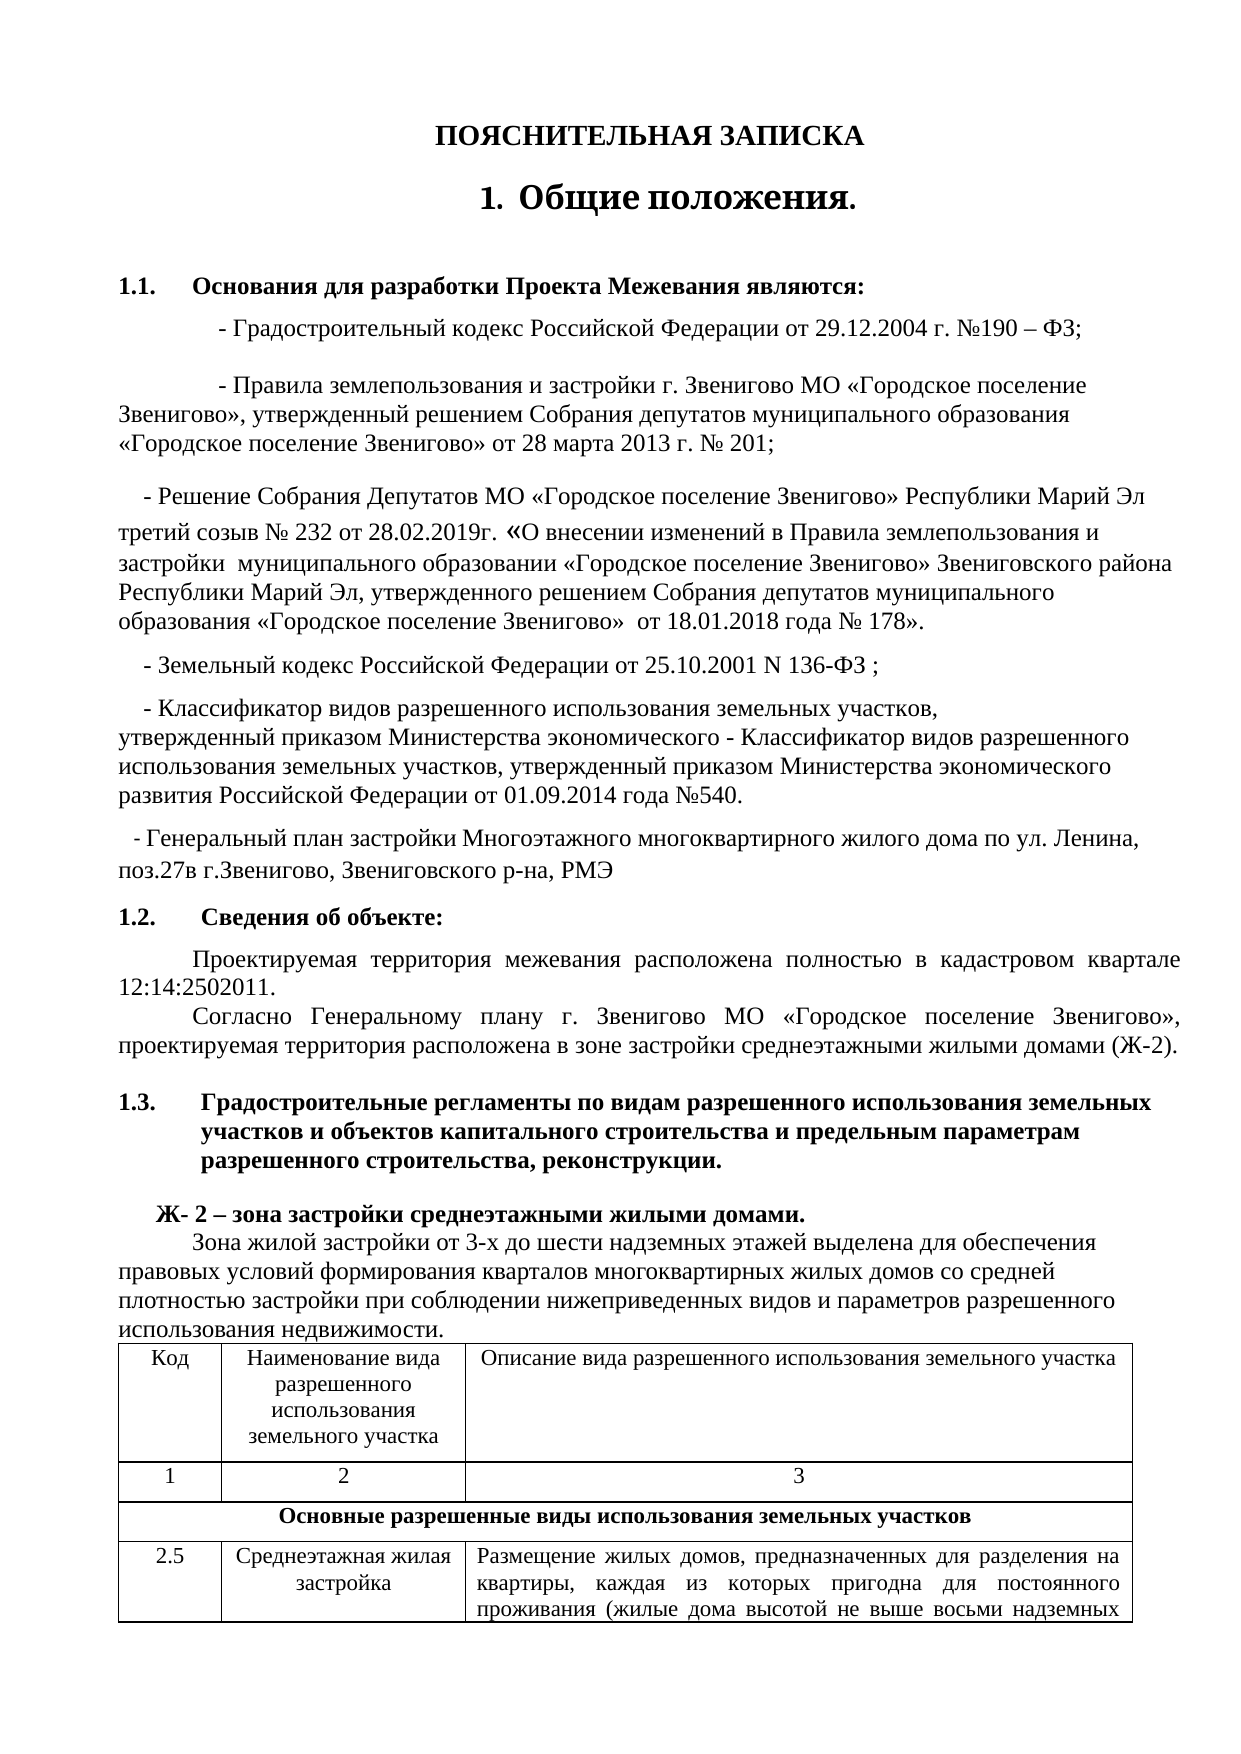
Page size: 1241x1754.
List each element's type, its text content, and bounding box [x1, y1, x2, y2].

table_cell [466, 1542, 1132, 1621]
subtitle Зона жилой застройки от 3-х до шести надземных этажей выделена для обеспечения правовых условий формирования кварталов многоквартирных жилых домов со средней плотностью застройки при соблюдении нижеприведенных видов и параметров разрешенного использования недвижимости. [118, 1227, 1181, 1342]
list - Правила землепользования и застройки г. Звенигово МО «Городское поселение Звенигово», утвержденный решением Собрания депутатов муниципального образования «Городское поселение Звенигово» от 28 марта 2013 г. № 201; [118, 370, 1181, 456]
text Проектируемая территория межевания расположена полностью в кадастровом квартале 12:14:2502011. [118, 944, 1181, 1001]
subtitle - Решение Собрания Депутатов МО «Городское поселение Звенигово» Республики Марий Эл третий созыв № 232 от 28.02.2019г. «О внесении изменений в Правила землепользования и застройки муниципального образовании «Городское поселение Звенигово» Звениговского района Республики Марий Эл, утвержденного решением Собрания депутатов муниципального образования «Городское поселение Звенигово» от 18.01.2018 года № 178». [118, 481, 1181, 635]
table_header Наименование вида разрешенного использования земельного участка [222, 1344, 465, 1461]
table_cell 2 [222, 1463, 465, 1501]
subtitle Сведения об объекте: [118, 902, 1181, 931]
text - Генеральный план застройки Многоэтажного многоквартирного жилого дома по ул. Ленина, поз.27в г.Звенигово, Звениговского р-на, РМЭ [118, 823, 1181, 883]
table_cell 2.5 [119, 1542, 221, 1621]
subtitle Общие положения. [156, 179, 1181, 218]
table_header Код [119, 1344, 221, 1461]
subtitle Ж- 2 – зона застройки среднеэтажными жилыми домами. [156, 1199, 1181, 1227]
subtitle - Классификатор видов разрешенного использования земельных участков, утвержденный приказом Министерства экономического - Классификатор видов разрешенного использования земельных участков, утвержденный приказом Министерства экономического развития Российской Федерации от 01.09.2014 года №540. [118, 693, 1181, 808]
text Согласно Генеральному плану г. Звенигово МО «Городское поселение Звенигово», проектируемая территория расположена в зоне застройки среднеэтажными жилыми домами (Ж-2). [118, 1001, 1181, 1059]
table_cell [222, 1542, 465, 1621]
table_cell 1 [119, 1463, 221, 1501]
subtitle 1.1. Основания для разработки Проекта Межевания являются: [118, 271, 1181, 300]
subtitle Градостроительные регламенты по видам разрешенного использования земельных участков и объектов капитального строительства и предельным параметрам разрешенного строительства, реконструкции. [118, 1087, 1181, 1174]
table_header Описание вида разрешенного использования земельного участка [466, 1344, 1132, 1461]
text ПОЯСНИТЕЛЬНАЯ ЗАПИСКА [118, 118, 1181, 152]
subtitle - Земельный кодекс Российской Федерации от 25.10.2001 N 136-ФЗ ; [118, 650, 1181, 678]
table_cell 3 [466, 1463, 1132, 1501]
table_cell Основные разрешенные виды использования земельных участков [119, 1503, 1132, 1541]
list - Градостроительный кодекс Российской Федерации от 29.12.2004 г. №190 – ФЗ; [118, 313, 1181, 341]
